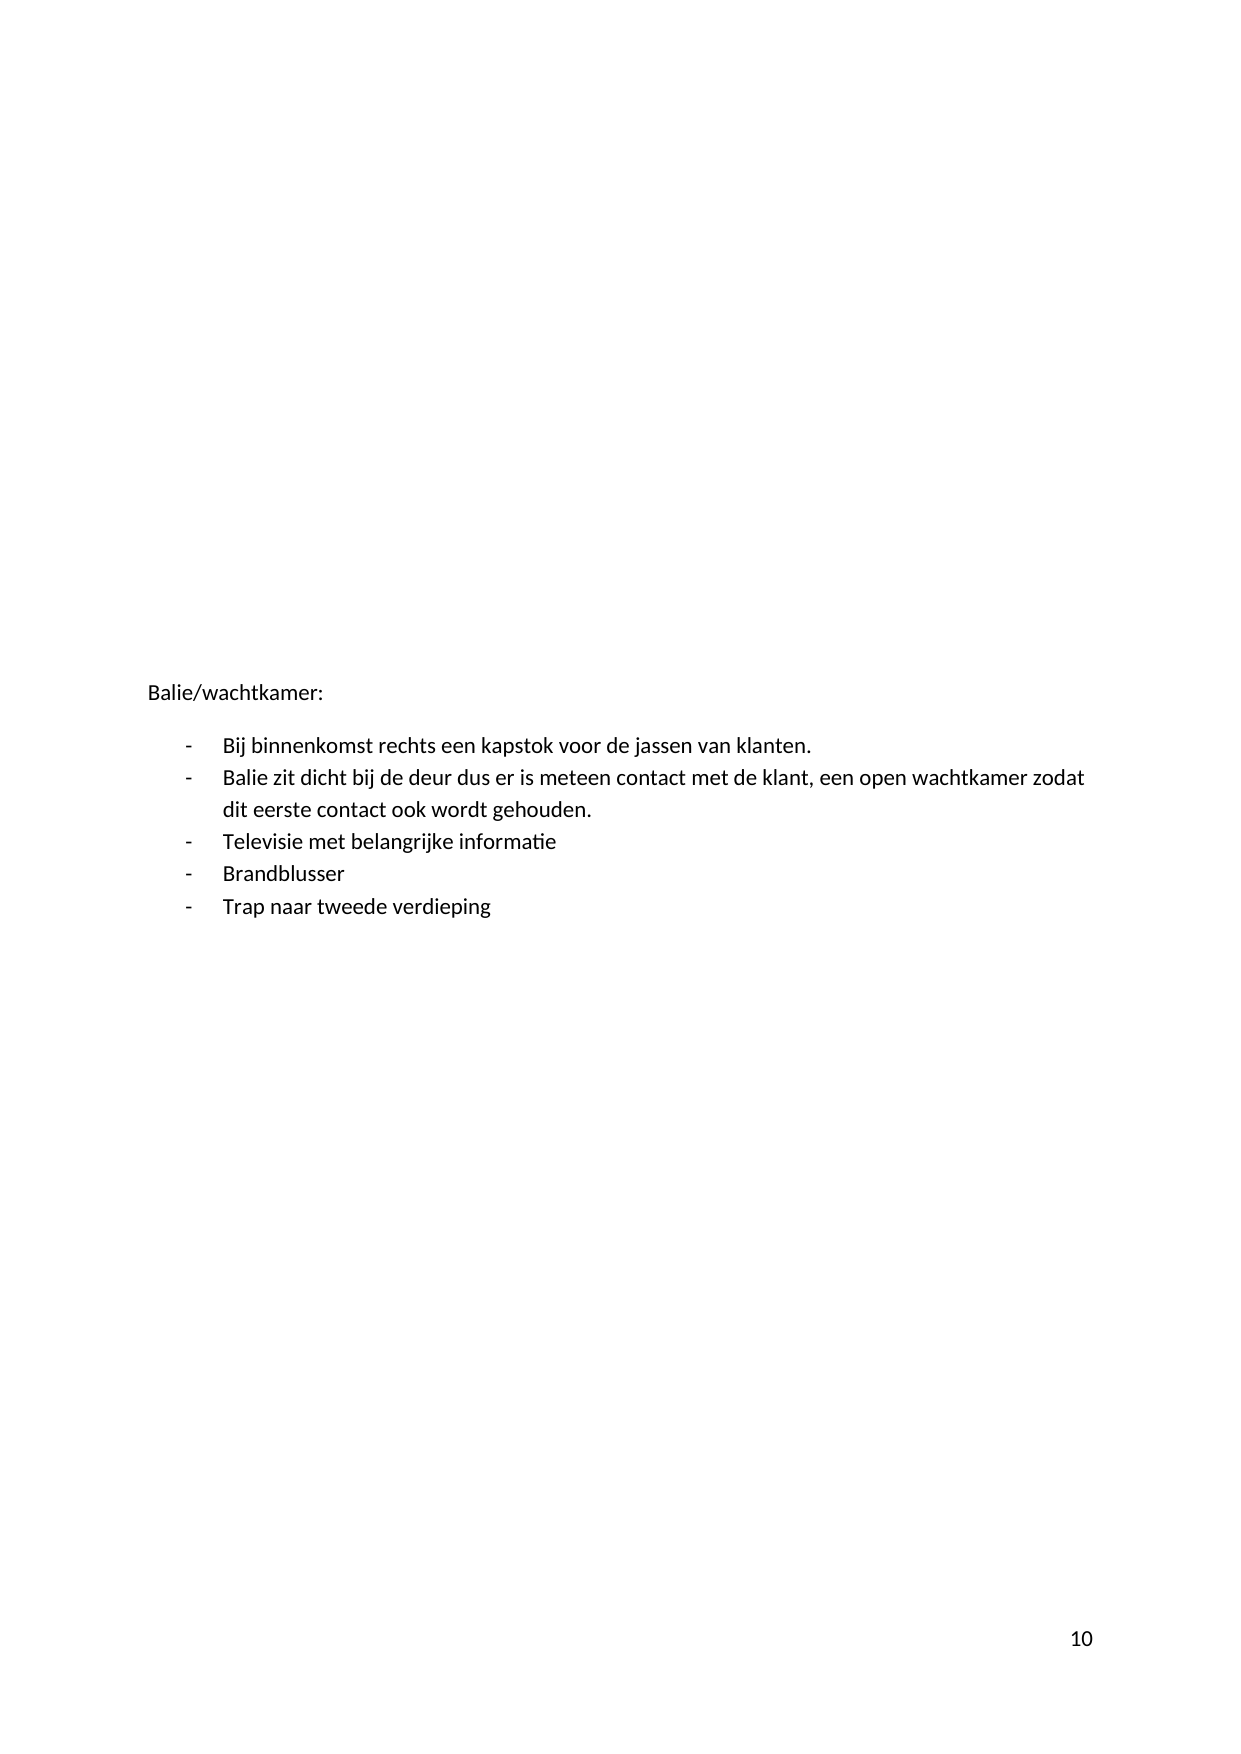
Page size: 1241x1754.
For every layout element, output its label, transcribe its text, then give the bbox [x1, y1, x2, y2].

list Bij binnenkomst rechts een kapstok voor de jassen van klanten. [185, 731, 1093, 759]
list Brandblusser [185, 859, 1093, 888]
list Televisie met belangrijke informatie [185, 827, 1093, 855]
list Trap naar tweede verdieping [185, 892, 1093, 920]
text Balie/wachtkamer: [148, 678, 1093, 706]
list Balie zit dicht bij de deur dus er is meteen contact met de klant, een open wachtkamer zodat dit eerste contact ook wordt gehouden. [185, 763, 1093, 823]
